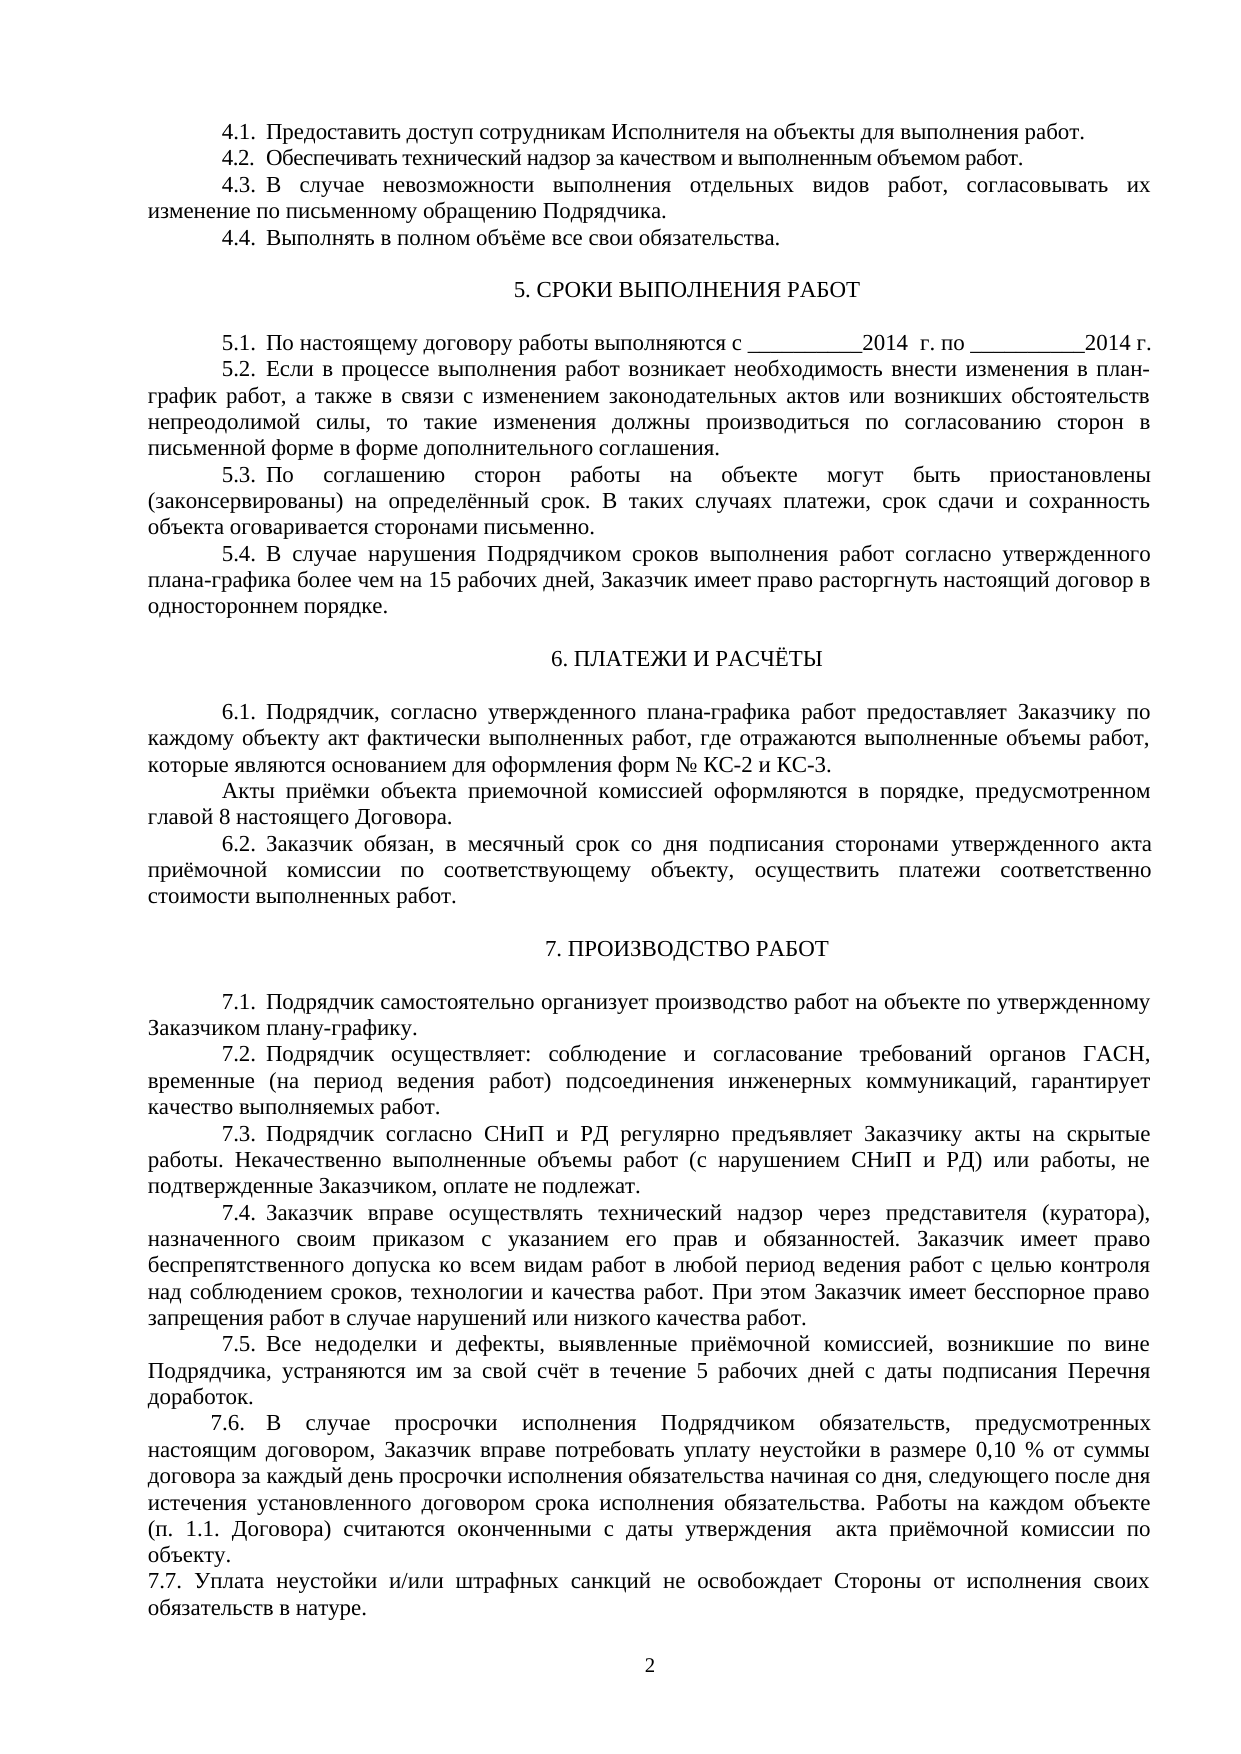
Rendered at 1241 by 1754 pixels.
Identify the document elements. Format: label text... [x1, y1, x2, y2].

text 7.7. Уплата неустойки и/или штрафных санкций не освобождает Стороны от исполнения своих обязательств в натуре. [148, 1568, 1152, 1620]
text 7.1. Подрядчик самостоятельно организует производство работ на объекте по утвержденному Заказчиком плану-графику. [148, 988, 1152, 1041]
text 6. ПЛАТЕЖИ И РАСЧЁТЫ [148, 645, 1152, 672]
text 7.4. Заказчик вправе осуществлять технический надзор через представителя (куратора), назначенного своим приказом с указанием его прав и обязанностей. Заказчик имеет право беспрепятственного допуска ко всем видам работ в любой период ведения работ с целью контроля над соблюдением сроков, технологии и качества работ. При этом Заказчик имеет бесспорное право запрещения работ в случае нарушений или низкого качества работ. [148, 1199, 1152, 1330]
text 6.2. Заказчик обязан, в месячный срок со дня подписания сторонами утвержденного акта приёмочной комиссии по соответствующему объекту, осуществить платежи соответственно стоимости выполненных работ. [148, 830, 1152, 909]
text 7.2. Подрядчик осуществляет: соблюдение и согласование требований органов ГАСН, временные (на период ведения работ) подсоединения инженерных коммуникаций, гарантирует качество выполняемых работ. [148, 1041, 1152, 1119]
text 7.6. В случае просрочки исполнения Подрядчиком обязательств, предусмотренных настоящим договором, Заказчик вправе потребовать уплату неустойки в размере 0,10 % от суммы договора за каждый день просрочки исполнения обязательства начиная со дня, следующего после дня истечения установленного договором срока исполнения обязательства. Работы на каждом объекте (п. 1.1. Договора) считаются оконченными с даты утверждения акта приёмочной комиссии по объекту. [148, 1409, 1152, 1568]
text 6.1. Подрядчик, согласно утвержденного плана-графика работ предоставляет Заказчику по каждому объекту акт фактически выполненных работ, где отражаются выполненные объемы работ, которые являются основанием для оформления форм № КС-2 и КС-3. [148, 698, 1152, 777]
text 5.2. Если в процессе выполнения работ возникает необходимость внести изменения в план-график работ, а также в связи с изменением законодательных актов или возникших обстоятельств непреодолимой силы, то такие изменения должны производиться по согласованию сторон в письменной форме в форме дополнительного соглашения. [148, 355, 1152, 461]
text 5.4. В случае нарушения Подрядчиком сроков выполнения работ согласно утвержденного плана-графика более чем на 15 рабочих дней, Заказчик имеет право расторгнуть настоящий договор в одностороннем порядке. [148, 540, 1152, 619]
text 5.3. По соглашению сторон работы на объекте могут быть приостановлены (законсервированы) на определённый срок. В таких случаях платежи, срок сдачи и сохранность объекта оговаривается сторонами письменно. [148, 461, 1152, 540]
text 4.2. Обеспечивать технический надзор за качеством и выполненным объемом работ. [148, 144, 1152, 171]
text 4.3. В случае невозможности выполнения отдельных видов работ, согласовывать их изменение по письменному обращению Подрядчика. [148, 171, 1152, 223]
text 7.3. Подрядчик согласно СНиП и РД регулярно предъявляет Заказчику акты на скрытые работы. Некачественно выполненные объемы работ (с нарушением СНиП и РД) или работы, не подтвержденные Заказчиком, оплате не подлежат. [148, 1119, 1152, 1199]
text 5.1. По настоящему договору работы выполняются с __________2014 г. по __________2014 г. [148, 329, 1152, 355]
text 5. СРОКИ ВЫПОЛНЕНИЯ РАБОТ [148, 276, 1152, 303]
text Акты приёмки объекта приемочной комиссией оформляются в порядке, предусмотренном главой 8 настоящего Договора. [148, 777, 1152, 830]
text 4.4. Выполнять в полном объёме все свои обязательства. [222, 223, 1152, 250]
text 7. ПРОИЗВОДСТВО РАБОТ [148, 935, 1152, 961]
text 7.5. Все недоделки и дефекты, выявленные приёмочной комиссией, возникшие по вине Подрядчика, устраняются им за свой счёт в течение 5 рабочих дней с даты подписания Перечня доработок. [148, 1330, 1152, 1409]
text 4.1. Предоставить доступ сотрудникам Исполнителя на объекты для выполнения работ. [148, 118, 1152, 144]
